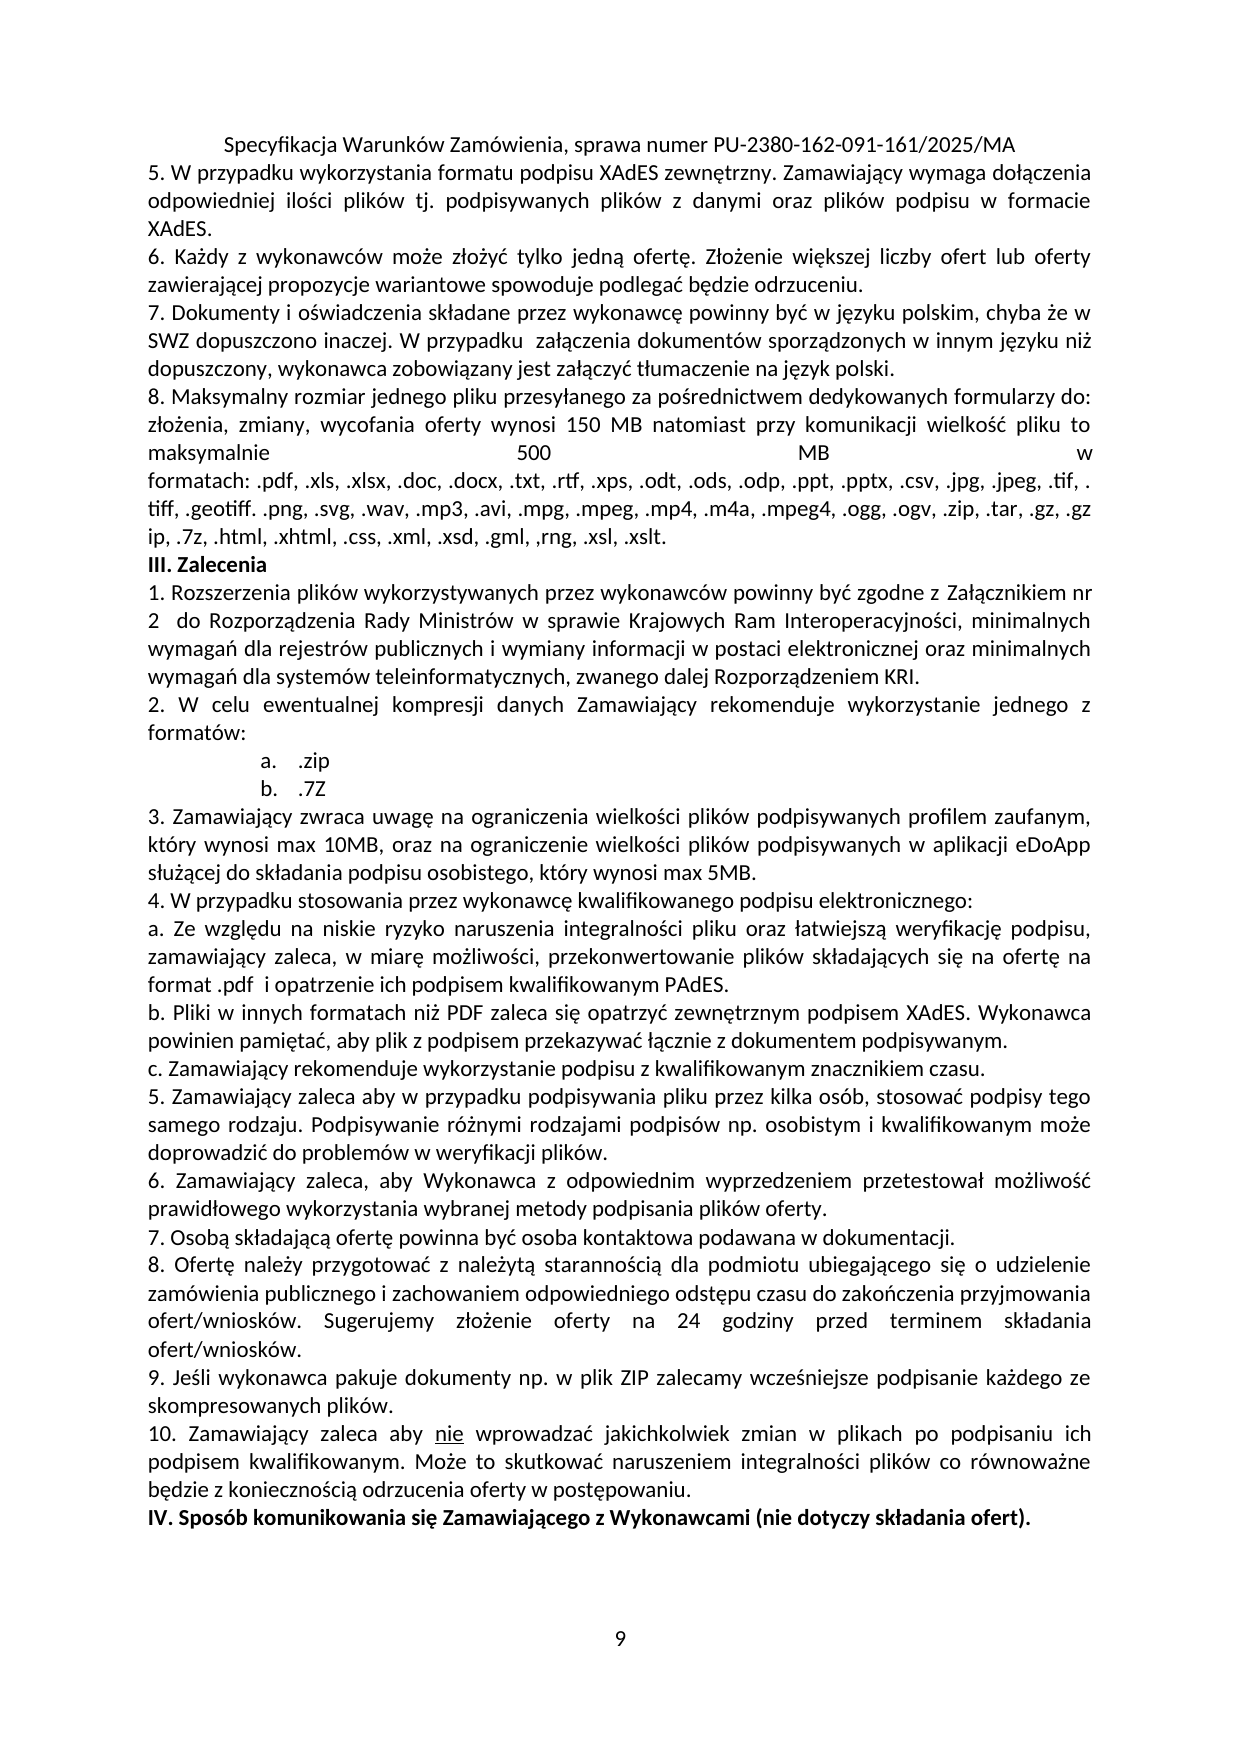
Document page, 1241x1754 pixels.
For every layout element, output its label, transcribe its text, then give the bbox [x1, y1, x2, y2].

text 5. W przypadku wykorzystania formatu podpisu XAdES zewnętrzny. Zamawiający wymaga dołączenia odpowiedniej ilości plików tj. podpisywanych plików z danymi oraz plików podpisu w formacie XAdES. [148, 158, 1093, 242]
text b. Pliki w innych formatach niż PDF zaleca się opatrzyć zewnętrznym podpisem XAdES. Wykonawca powinien pamiętać, aby plik z podpisem przekazywać łącznie z dokumentem podpisywanym. [148, 998, 1093, 1054]
text 4. W przypadku stosowania przez wykonawcę kwalifikowanego podpisu elektronicznego: [148, 886, 1093, 914]
text 8. Maksymalny rozmiar jednego pliku przesyłanego za pośrednictwem dedykowanych formularzy do: złożenia, zmiany, wycofania oferty wynosi 150 MB natomiast przy komunikacji wielkość pliku to maksymalnie 500 MB w formatach: .pdf, .xls, .xlsx, .doc, .docx, .txt, .rtf, .xps, .odt, .ods, .odp, .ppt, .pptx, .csv, .jpg, .jpeg, .tif, .tiff, .geotiff. .png, .svg, .wav, .mp3, .avi, .mpg, .mpeg, .mp4, .m4a, .mpeg4, .ogg, .ogv, .zip, .tar, .gz, .gzip, .7z, .html, .xhtml, .css, .xml, .xsd, .gml, ,rng, .xsl, .xslt. [148, 382, 1093, 550]
text 8. Ofertę należy przygotować z należytą starannością dla podmiotu ubiegającego się o udzielenie zamówienia publicznego i zachowaniem odpowiedniego odstępu czasu do zakończenia przyjmowania ofert/wniosków. Sugerujemy złożenie oferty na 24 godziny przed terminem składania ofert/wniosków. [148, 1251, 1093, 1363]
text IV. Sposób komunikowania się Zamawiającego z Wykonawcami (nie dotyczy składania ofert). [148, 1503, 1093, 1531]
text 6. Zamawiający zaleca, aby Wykonawca z odpowiednim wyprzedzeniem przetestował możliwość prawidłowego wykorzystania wybranej metody podpisania plików oferty. [148, 1167, 1093, 1223]
text 7. Osobą składającą ofertę powinna być osoba kontaktowa podawana w dokumentacji. [148, 1223, 1093, 1251]
text 1. Rozszerzenia plików wykorzystywanych przez wykonawców powinny być zgodne z Załącznikiem nr 2 do Rozporządzenia Rady Ministrów w sprawie Krajowych Ram Interoperacyjności, minimalnych wymagań dla rejestrów publicznych i wymiany informacji w postaci elektronicznej oraz minimalnych wymagań dla systemów teleinformatycznych, zwanego dalej Rozporządzeniem KRI. [148, 578, 1093, 690]
text a. Ze względu na niskie ryzyko naruszenia integralności pliku oraz łatwiejszą weryfikację podpisu, zamawiający zaleca, w miarę możliwości, przekonwertowanie plików składających się na ofertę na format .pdf i opatrzenie ich podpisem kwalifikowanym PAdES. [148, 914, 1093, 998]
text 9. Jeśli wykonawca pakuje dokumenty np. w plik ZIP zalecamy wcześniejsze podpisanie każdego ze skompresowanych plików. [148, 1363, 1093, 1419]
text 5. Zamawiający zaleca aby w przypadku podpisywania pliku przez kilka osób, stosować podpisy tego samego rodzaju. Podpisywanie różnymi rodzajami podpisów np. osobistym i kwalifikowanym może doprowadzić do problemów w weryfikacji plików. [148, 1082, 1093, 1167]
text III. Zalecenia [148, 550, 1093, 578]
list .7Z [260, 774, 1093, 802]
text 7. Dokumenty i oświadczenia składane przez wykonawcę powinny być w języku polskim, chyba że w SWZ dopuszczono inaczej. W przypadku załączenia dokumentów sporządzonych w innym języku niż dopuszczony, wykonawca zobowiązany jest załączyć tłumaczenie na język polski. [148, 298, 1093, 382]
list .zip [260, 746, 1093, 774]
text c. Zamawiający rekomenduje wykorzystanie podpisu z kwalifikowanym znacznikiem czasu. [148, 1054, 1093, 1082]
text 2. W celu ewentualnej kompresji danych Zamawiający rekomenduje wykorzystanie jednego z formatów: [148, 690, 1093, 746]
text 6. Każdy z wykonawców może złożyć tylko jedną ofertę. Złożenie większej liczby ofert lub oferty zawierającej propozycje wariantowe spowoduje podlegać będzie odrzuceniu. [148, 242, 1093, 298]
text 10. Zamawiający zaleca aby nie wprowadzać jakichkolwiek zmian w plikach po podpisaniu ich podpisem kwalifikowanym. Może to skutkować naruszeniem integralności plików co równoważne będzie z koniecznością odrzucenia oferty w postępowaniu. [148, 1419, 1093, 1503]
text 3. Zamawiający zwraca uwagę na ograniczenia wielkości plików podpisywanych profilem zaufanym, który wynosi max 10MB, oraz na ograniczenie wielkości plików podpisywanych w aplikacji eDoApp służącej do składania podpisu osobistego, który wynosi max 5MB. [148, 802, 1093, 886]
